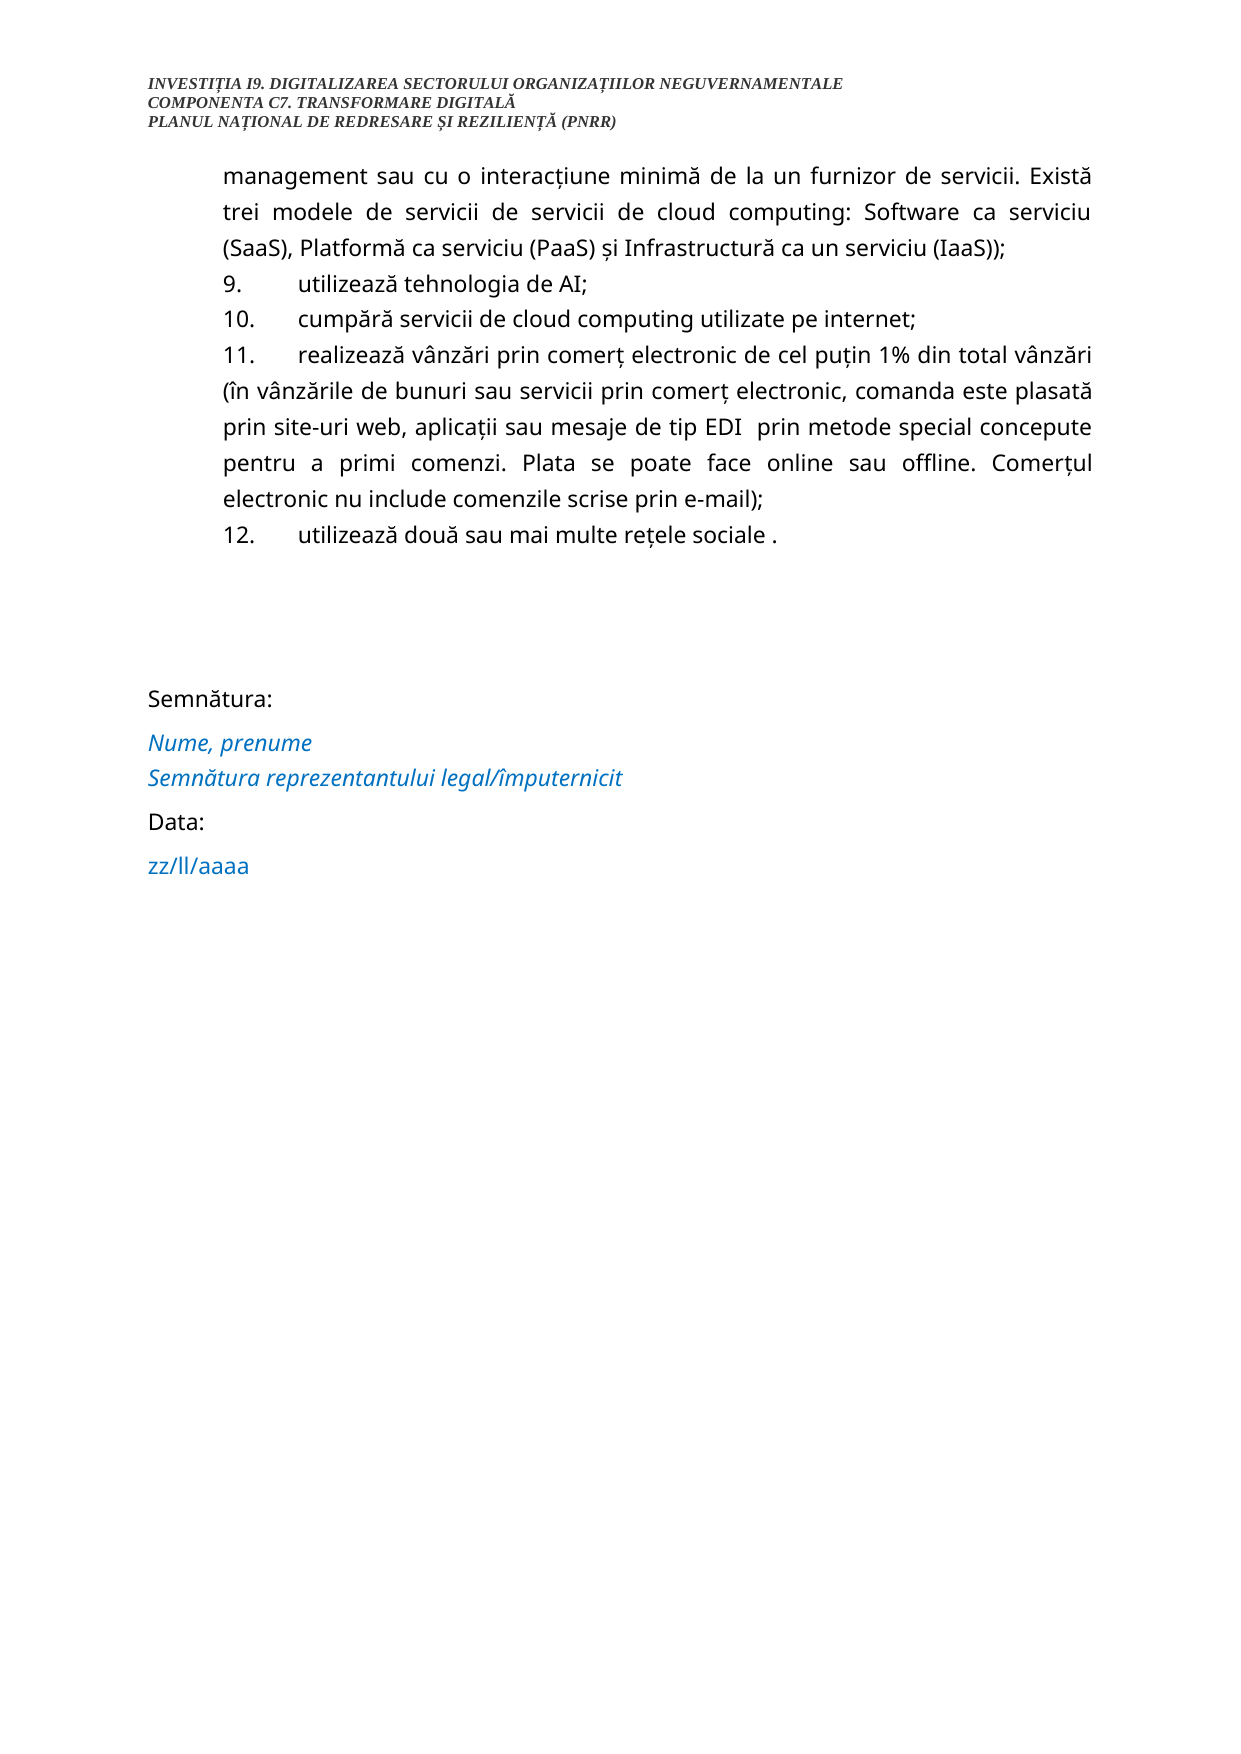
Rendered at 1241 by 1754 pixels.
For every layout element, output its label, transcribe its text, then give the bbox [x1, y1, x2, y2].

text 9. utilizează tehnologia de AI; [223, 267, 1093, 299]
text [223, 160, 1093, 263]
text Data: [148, 806, 1093, 837]
text zz/ll/aaaa [148, 850, 1093, 881]
text 10. cumpără servicii de cloud computing utilizate pe internet; [223, 303, 1093, 335]
text Semnătura reprezentantului legal/împuternicit [148, 762, 1093, 793]
text Semnătura: [148, 683, 1093, 714]
text Nume, prenume [148, 727, 1093, 758]
text 12. utilizează două sau mai multe rețele sociale . [223, 519, 1093, 550]
text 11. realizează vânzări prin comerț electronic de cel puțin 1% din total vânzări (în vânzările de bunuri sau servicii prin comerț electronic, comanda este plasată prin site-uri web, aplicații sau mesaje de tip EDI prin metode special concepute pentru a primi comenzi. Plata se poate face online sau offline. Comerțul electronic nu include comenzile scrise prin e-mail); [223, 339, 1093, 514]
